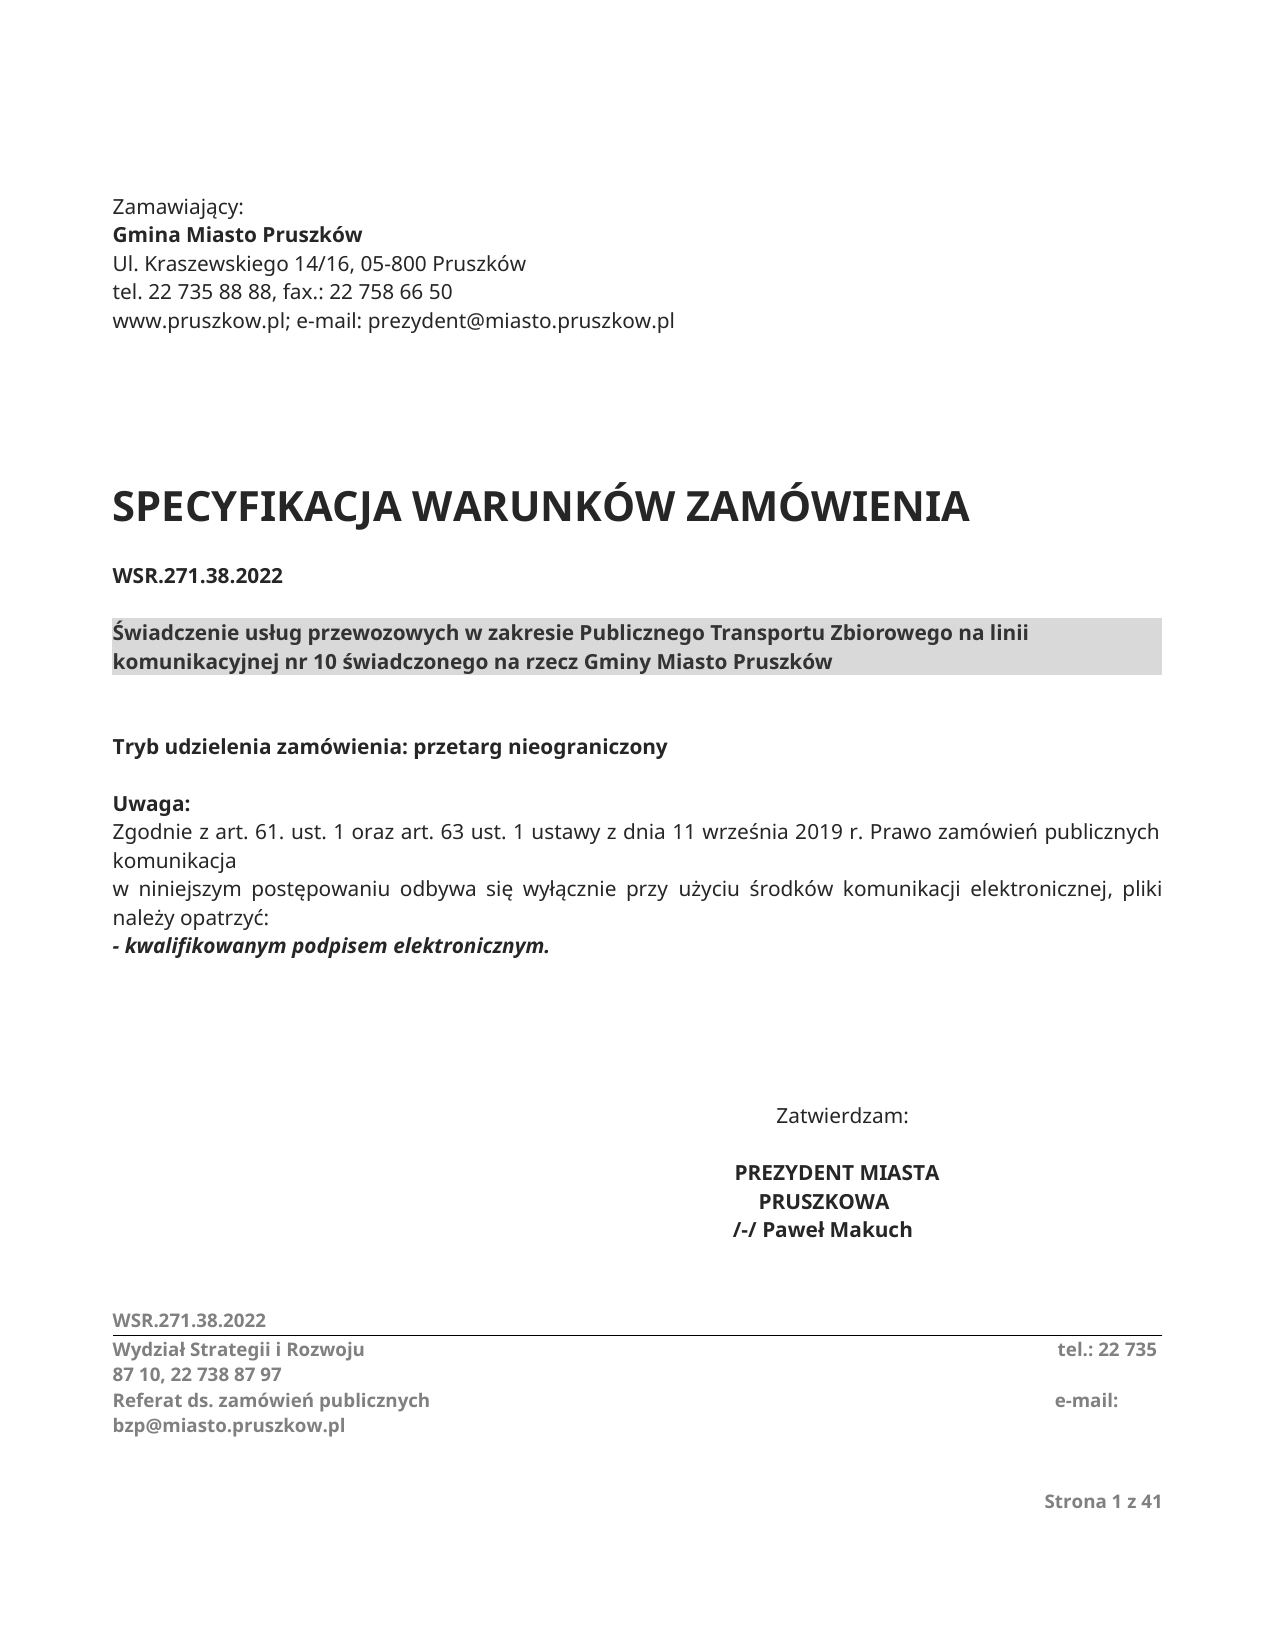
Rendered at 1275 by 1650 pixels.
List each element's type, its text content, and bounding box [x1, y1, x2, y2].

text SPECYFIKACJA WARUNKÓW ZAMÓWIENIA [112, 476, 1162, 533]
text Gmina Miasto Pruszków [112, 220, 1162, 249]
text Świadczenie usług przewozowych w zakresie Publicznego Transportu Zbiorowego na linii komunikacyjnej nr 10 świadczonego na rzecz Gminy Miasto Pruszków [112, 618, 1162, 675]
text Zgodnie z art. 61. ust. 1 oraz art. 63 ust. 1 ustawy z dnia 11 września 2019 r. Prawo zamówień publicznych komunikacja [112, 817, 1162, 874]
text Uwaga: [112, 789, 1162, 817]
text PRUSZKOWA [112, 1187, 1162, 1215]
text Zamawiający: [112, 192, 1162, 220]
text Ul. Kraszewskiego 14/16, 05-800 Pruszków [112, 249, 1162, 277]
text Zatwierdzam: [702, 1101, 1162, 1130]
text w niniejszym postępowaniu odbywa się wyłącznie przy użyciu środków komunikacji elektronicznej, pliki należy opatrzyć: [112, 874, 1162, 931]
text PREZYDENT MIASTA [112, 1158, 1162, 1187]
text WSR.271.38.2022 [112, 562, 1162, 590]
text Tryb udzielenia zamówienia: przetarg nieograniczony [112, 732, 1162, 761]
text - kwalifikowanym podpisem elektronicznym. [112, 931, 1162, 960]
text tel. 22 735 88 88, fax.: 22 758 66 50 [112, 277, 1162, 306]
text www.pruszkow.pl; e-mail: prezydent@miasto.pruszkow.pl [112, 306, 1162, 334]
text /-/ Paweł Makuch [112, 1215, 1162, 1244]
